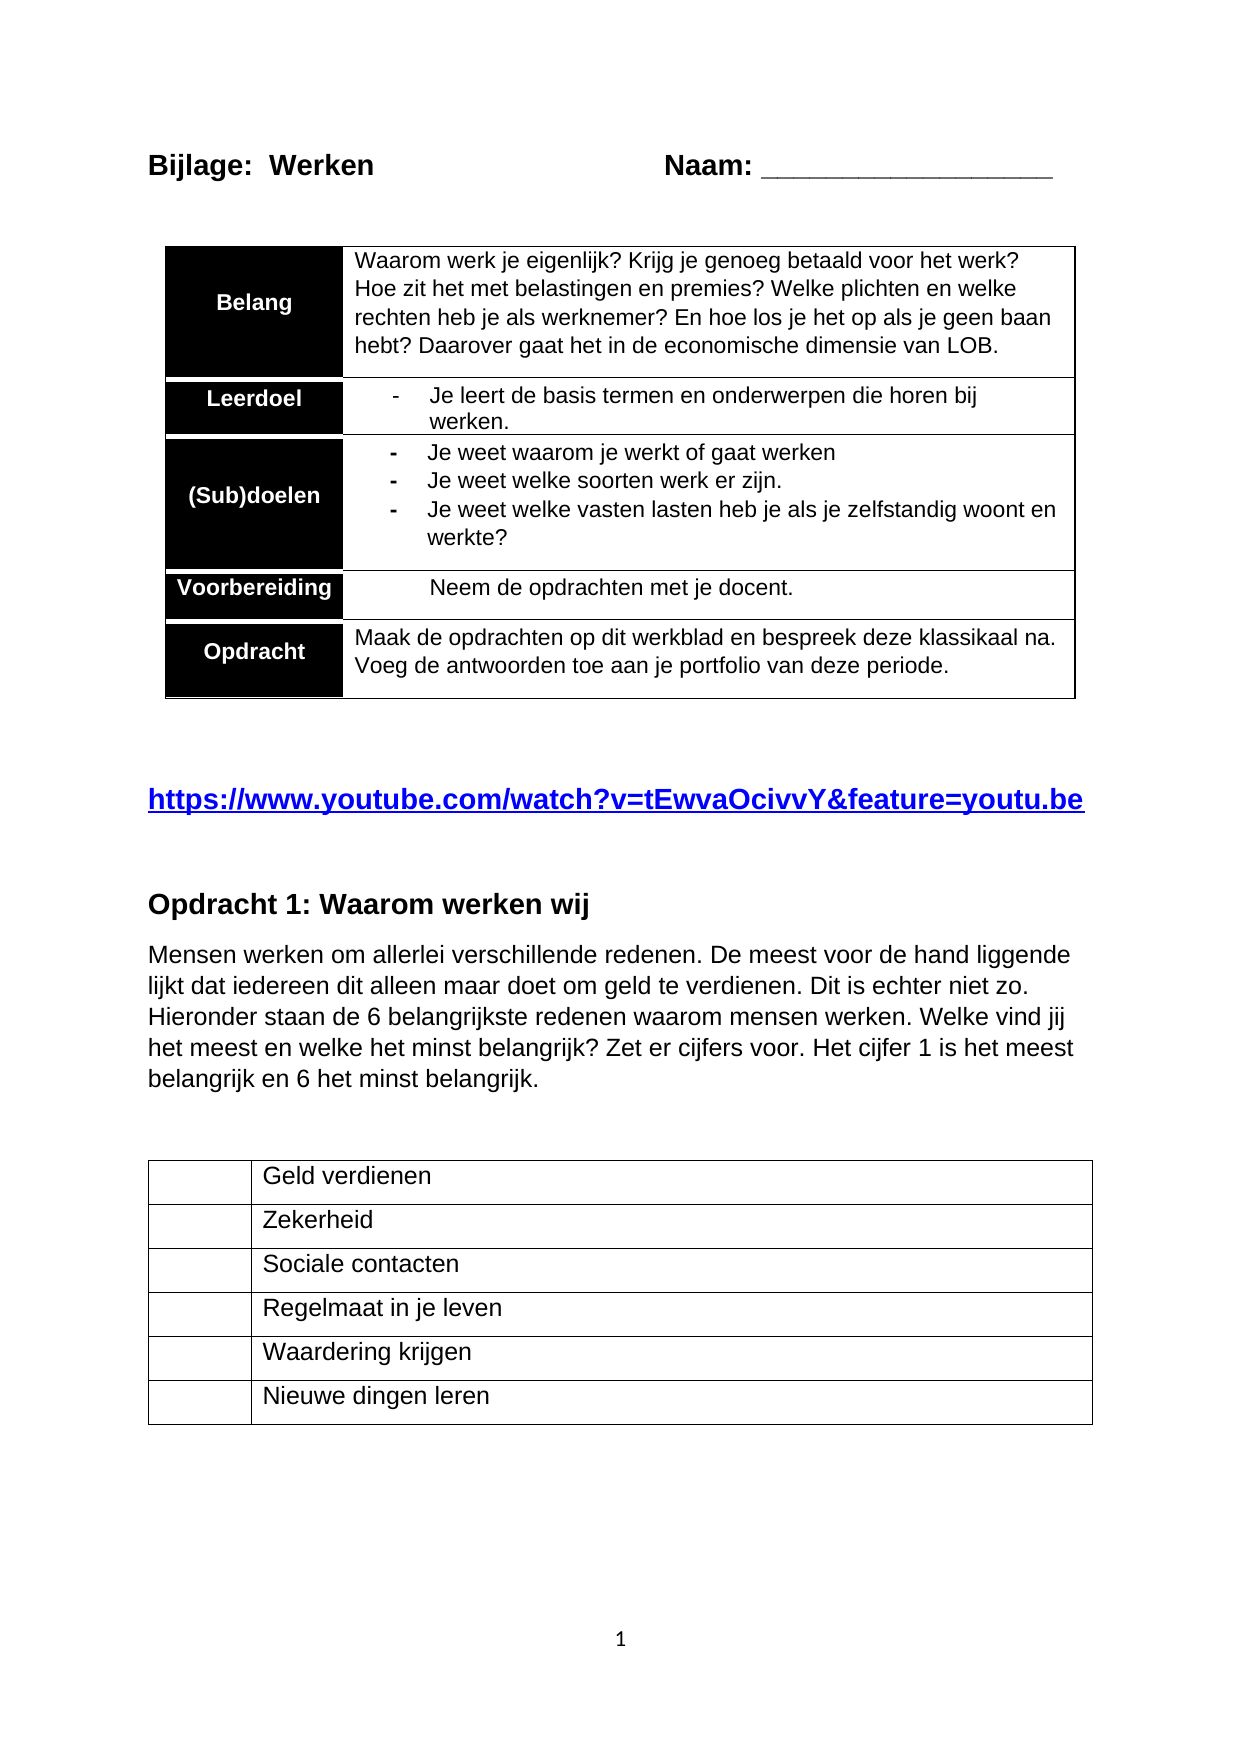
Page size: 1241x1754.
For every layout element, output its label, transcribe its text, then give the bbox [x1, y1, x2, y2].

table_cell [149, 1337, 251, 1380]
table_header [149, 1161, 251, 1204]
text Bijlage: Werken Naam: __________________ [148, 148, 1093, 181]
table_cell (Sub)doelen [166, 439, 343, 569]
table_cell [149, 1381, 251, 1424]
text https://www.youtube.com/watch?v=tEwvaOcivvY&feature=youtu.be [148, 782, 1093, 815]
table_cell Voorbereiding [166, 574, 343, 619]
table_header Waarom werk je eigenlijk? Krijg je genoeg betaald voor het werk? Hoe zit het met belastingen en premies? Welke plichten en welke rechten heb je als werknemer? En hoe los je het op als je geen baan hebt? Daarover gaat het in de economische dimensie van LOB. [343, 247, 1074, 377]
table_cell Maak de opdrachten op dit werkblad en bespreek deze klassikaal na. Voeg de antwoorden toe aan je portfolio van deze periode. [343, 620, 1074, 697]
table_cell [149, 1205, 251, 1248]
table_header Belang [166, 247, 343, 377]
table_cell Leerdoel [166, 382, 343, 434]
table_cell [149, 1249, 251, 1292]
text Mensen werken om allerlei verschillende redenen. De meest voor de hand liggende lijkt dat iedereen dit alleen maar doet om geld te verdienen. Dit is echter niet zo. Hieronder staan de 6 belangrijkste redenen waarom mensen werken. Welke vind jij het meest en welke het minst belangrijk? Zet er cijfers voor. Het cijfer 1 is het meest belangrijk en 6 het minst belangrijk. [148, 940, 1093, 1093]
table_cell Opdracht [166, 624, 343, 697]
table_cell Nieuwe dingen leren [252, 1381, 1092, 1424]
table_cell Je weet waarom je werkt of gaat werken Je weet welke soorten werk er zijn. Je weet welke vasten lasten heb je als je zelfstandig woont en werkte? [343, 435, 1074, 569]
table_cell Neem de opdrachten met je docent. [343, 571, 1074, 619]
table_cell Zekerheid [252, 1205, 1092, 1248]
text Opdracht 1: Waarom werken wij [148, 887, 1093, 921]
table_header Geld verdienen [252, 1161, 1092, 1204]
table_cell Je leert de basis termen en onderwerpen die horen bij werken. [343, 378, 1074, 434]
table_cell Waardering krijgen [252, 1337, 1092, 1380]
table_cell Regelmaat in je leven [252, 1293, 1092, 1336]
table_cell Sociale contacten [252, 1249, 1092, 1292]
table_cell [149, 1293, 251, 1336]
